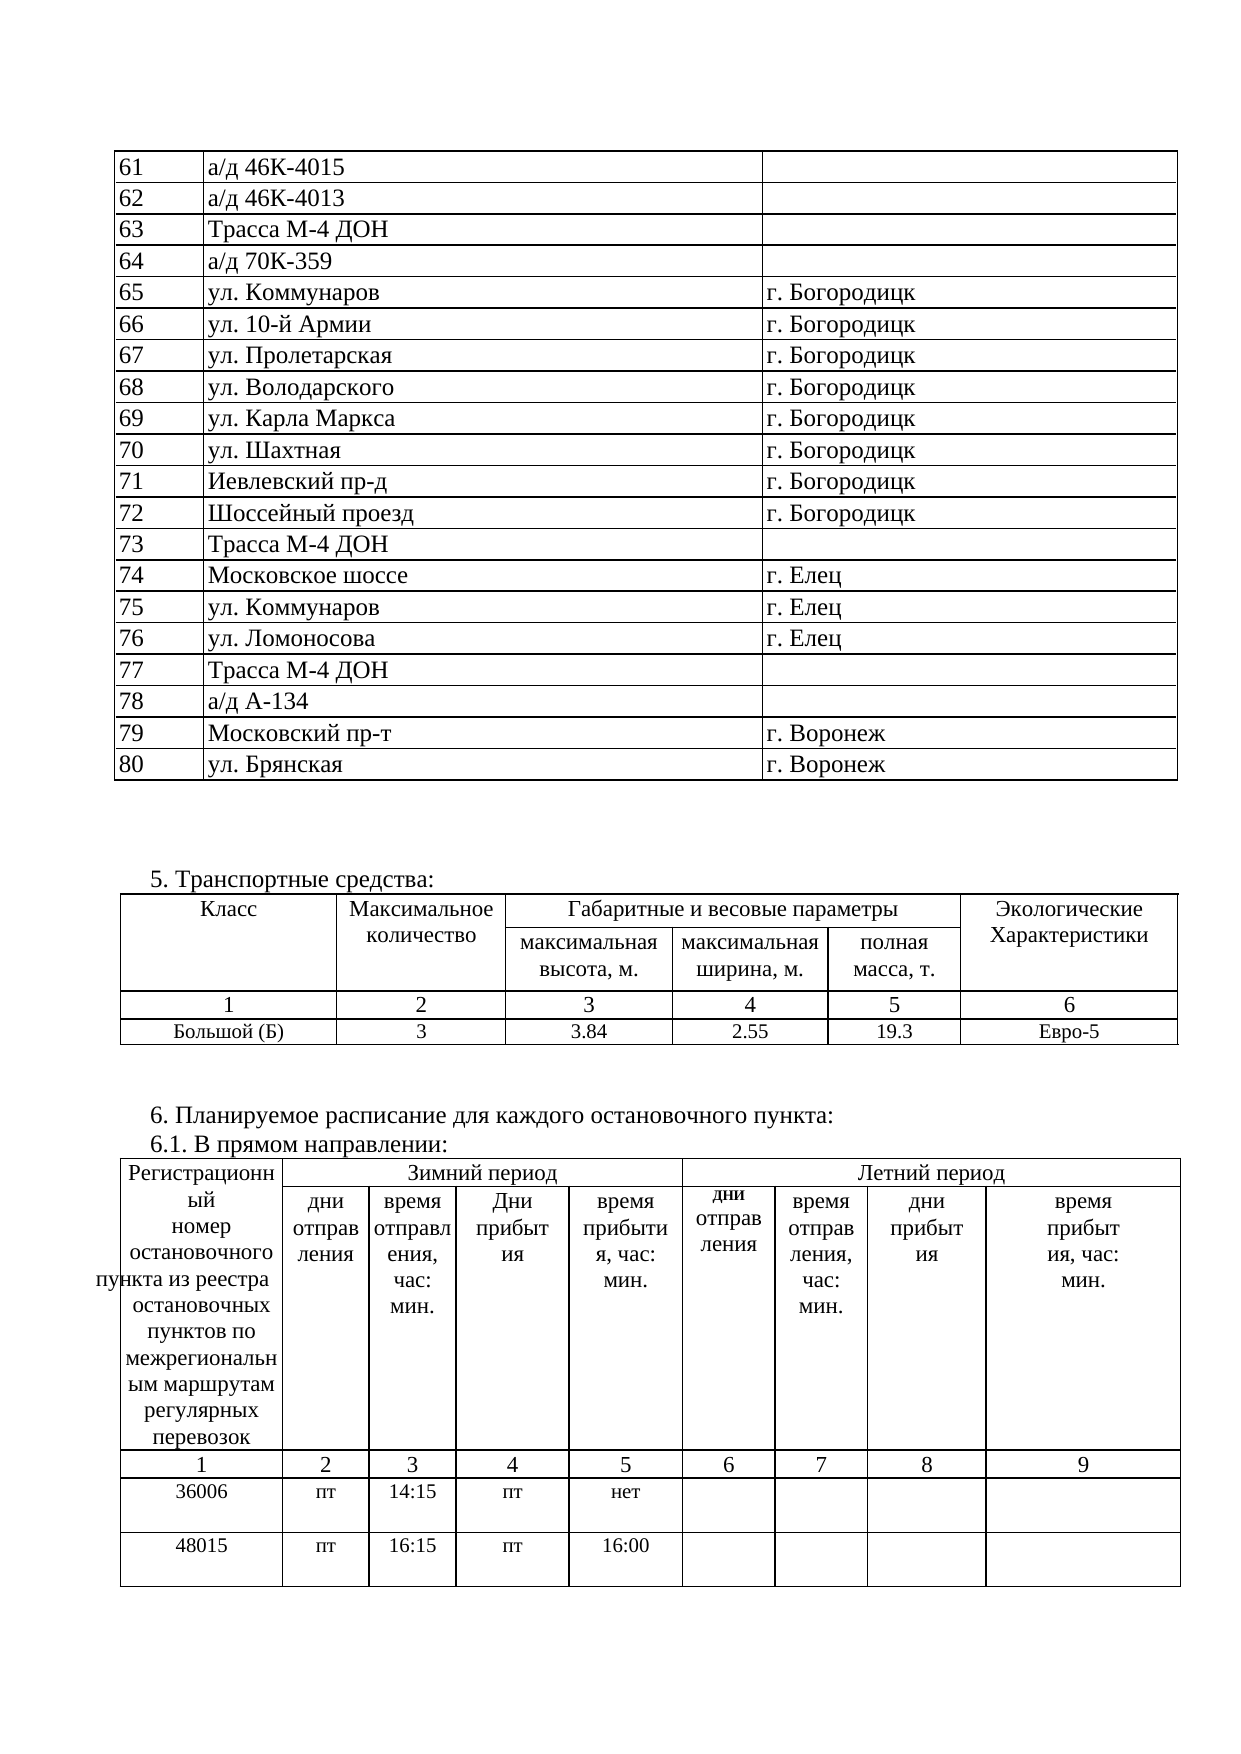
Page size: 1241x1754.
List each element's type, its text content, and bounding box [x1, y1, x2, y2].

table_cell 76 [115, 623, 203, 653]
table_cell [763, 685, 1177, 716]
table_cell [683, 1533, 774, 1586]
table_cell 65 [115, 277, 203, 307]
table_cell 66 [115, 308, 203, 339]
table_cell 80 [115, 749, 203, 779]
table_cell ДНИ отправ ления [683, 1187, 774, 1449]
table_cell дни прибыт ия [868, 1187, 985, 1449]
table_cell 3 [506, 992, 672, 1018]
table_cell г. Воронеж [763, 716, 1177, 748]
table_cell 36006 [121, 1479, 282, 1531]
table_cell 74 [115, 560, 203, 590]
table_cell ул. 10-й Армии [204, 309, 762, 339]
table_header Класс [121, 895, 336, 990]
table_cell г. Богородицк [763, 402, 1177, 433]
table_cell [763, 653, 1177, 685]
table_header Зимний период [283, 1159, 682, 1186]
table_header Габаритные и весовые параметры [506, 895, 960, 927]
table_cell [987, 1533, 1180, 1586]
table_cell 7 [776, 1451, 867, 1477]
table_cell 2.55 [673, 1020, 827, 1043]
table_header Летний период [683, 1159, 1180, 1186]
table_cell 63 [115, 214, 203, 244]
table_cell Дни прибыт ия [457, 1187, 568, 1449]
table_cell Московское шоссе [204, 561, 762, 590]
table_cell 2 [283, 1451, 368, 1477]
table_cell 73 [115, 529, 203, 559]
table_cell г. Елец [763, 590, 1177, 622]
table_cell Евро-5 [961, 1020, 1177, 1043]
table_cell 64 [115, 245, 203, 276]
table_cell максимальная высота, м. [506, 928, 672, 990]
table_cell а/д 46К-4013 [204, 183, 762, 213]
table_cell 8 [868, 1451, 985, 1477]
table_cell 69 [115, 403, 203, 433]
table_cell 79 [115, 717, 203, 748]
table_cell 6 [683, 1451, 774, 1477]
table_cell Трасса М-4 ДОН [204, 655, 762, 685]
table_cell а/д 46К-4015 [204, 152, 762, 181]
table_cell [763, 181, 1177, 213]
table_cell г. Богородицк [763, 465, 1177, 496]
table_cell [763, 244, 1177, 276]
table_cell [763, 213, 1177, 244]
table_cell Трасса М-4 ДОН [204, 529, 762, 559]
table_cell 4 [673, 992, 827, 1018]
table_cell время прибыт ия, час: мин. [987, 1187, 1180, 1449]
table_cell г. Елец [763, 622, 1177, 653]
table_cell [776, 1479, 867, 1531]
table_cell ул. Шахтная [204, 435, 762, 464]
table_cell 16:00 [570, 1533, 682, 1586]
table_cell 77 [115, 654, 203, 685]
table_cell пт [457, 1479, 568, 1531]
table_cell пт [283, 1533, 368, 1586]
table_cell ул. Брянская [204, 749, 762, 779]
table_cell [868, 1533, 985, 1586]
text 6.1. В прямом направлении: [150, 1129, 1090, 1158]
table_cell 78 [115, 686, 203, 716]
table_cell 72 [115, 497, 203, 527]
table_cell максимальная ширина, м. [673, 928, 827, 990]
table_cell г. Елец [763, 559, 1177, 590]
table_cell г. Воронеж [763, 748, 1177, 779]
table_header Максимальное количество [337, 895, 505, 990]
table_cell время прибыти я, час: мин. [570, 1187, 682, 1449]
table_cell г. Богородицк [763, 370, 1177, 402]
table_cell г. Богородицк [763, 496, 1177, 527]
table_cell [868, 1479, 985, 1531]
table_cell Трасса М-4 ДОН [204, 215, 762, 244]
table_cell 62 [115, 183, 203, 213]
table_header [121, 1159, 282, 1449]
table_cell 5 [829, 992, 960, 1018]
table_cell г. Богородицк [763, 276, 1177, 307]
table_cell 19.3 [829, 1020, 960, 1043]
table_cell пт [457, 1533, 568, 1586]
table_cell 71 [115, 466, 203, 496]
table_cell г. Богородицк [763, 433, 1177, 464]
table_cell 68 [115, 371, 203, 402]
table_cell [683, 1479, 774, 1531]
text 5. Транспортные средства: [150, 864, 1090, 893]
table_cell 1 [121, 1451, 282, 1477]
table_header Экологические Характеристики [961, 895, 1177, 990]
table_cell 1 [121, 992, 336, 1018]
table_cell Шоссейный проезд [204, 498, 762, 527]
text 6. Планируемое расписание для каждого остановочного пункта: [150, 1100, 1090, 1129]
table_cell ул. Карла Маркса [204, 403, 762, 433]
table_cell 4 [457, 1451, 568, 1477]
table_cell г. Богородицк [763, 339, 1177, 370]
table_cell 16:15 [370, 1533, 455, 1586]
table_cell Иевлевский пр-д [204, 466, 762, 496]
table_cell 3 [370, 1451, 455, 1477]
table_cell 75 [115, 591, 203, 622]
table_cell ул. Ломоносова [204, 623, 762, 653]
table_cell нет [570, 1479, 682, 1531]
table_cell 6 [961, 992, 1177, 1018]
table_cell 9 [987, 1451, 1180, 1477]
table_cell [763, 528, 1177, 559]
table_cell ул. Володарского [204, 372, 762, 402]
table_cell 61 [115, 152, 203, 181]
table_cell пт [283, 1479, 368, 1531]
table_cell 3 [337, 1020, 505, 1043]
table_cell полная масса, т. [829, 928, 960, 990]
table_cell 5 [570, 1451, 682, 1477]
table_cell время отправл ения, час: мин. [370, 1187, 455, 1449]
table_cell 3.84 [506, 1020, 672, 1043]
table_cell ул. Коммунаров [204, 592, 762, 622]
table_cell а/д 70К-359 [204, 246, 762, 276]
table_cell время отправ ления, час: мин. [776, 1187, 867, 1449]
table_cell [763, 152, 1177, 181]
table_cell [776, 1533, 867, 1586]
table_cell 70 [115, 434, 203, 464]
table_cell 2 [337, 992, 505, 1018]
table_cell 67 [115, 340, 203, 370]
table_cell ул. Пролетарская [204, 340, 762, 370]
table_cell ул. Коммунаров [204, 277, 762, 307]
table_cell а/д А-134 [204, 686, 762, 716]
table_cell [987, 1479, 1180, 1531]
table_cell Московский пр-т [204, 718, 762, 748]
table_cell Большой (Б) [121, 1020, 336, 1043]
table_cell 48015 [121, 1533, 282, 1586]
table_cell 14:15 [370, 1479, 455, 1531]
table_cell дни отправ ления [283, 1187, 368, 1449]
table_cell г. Богородицк [763, 307, 1177, 339]
